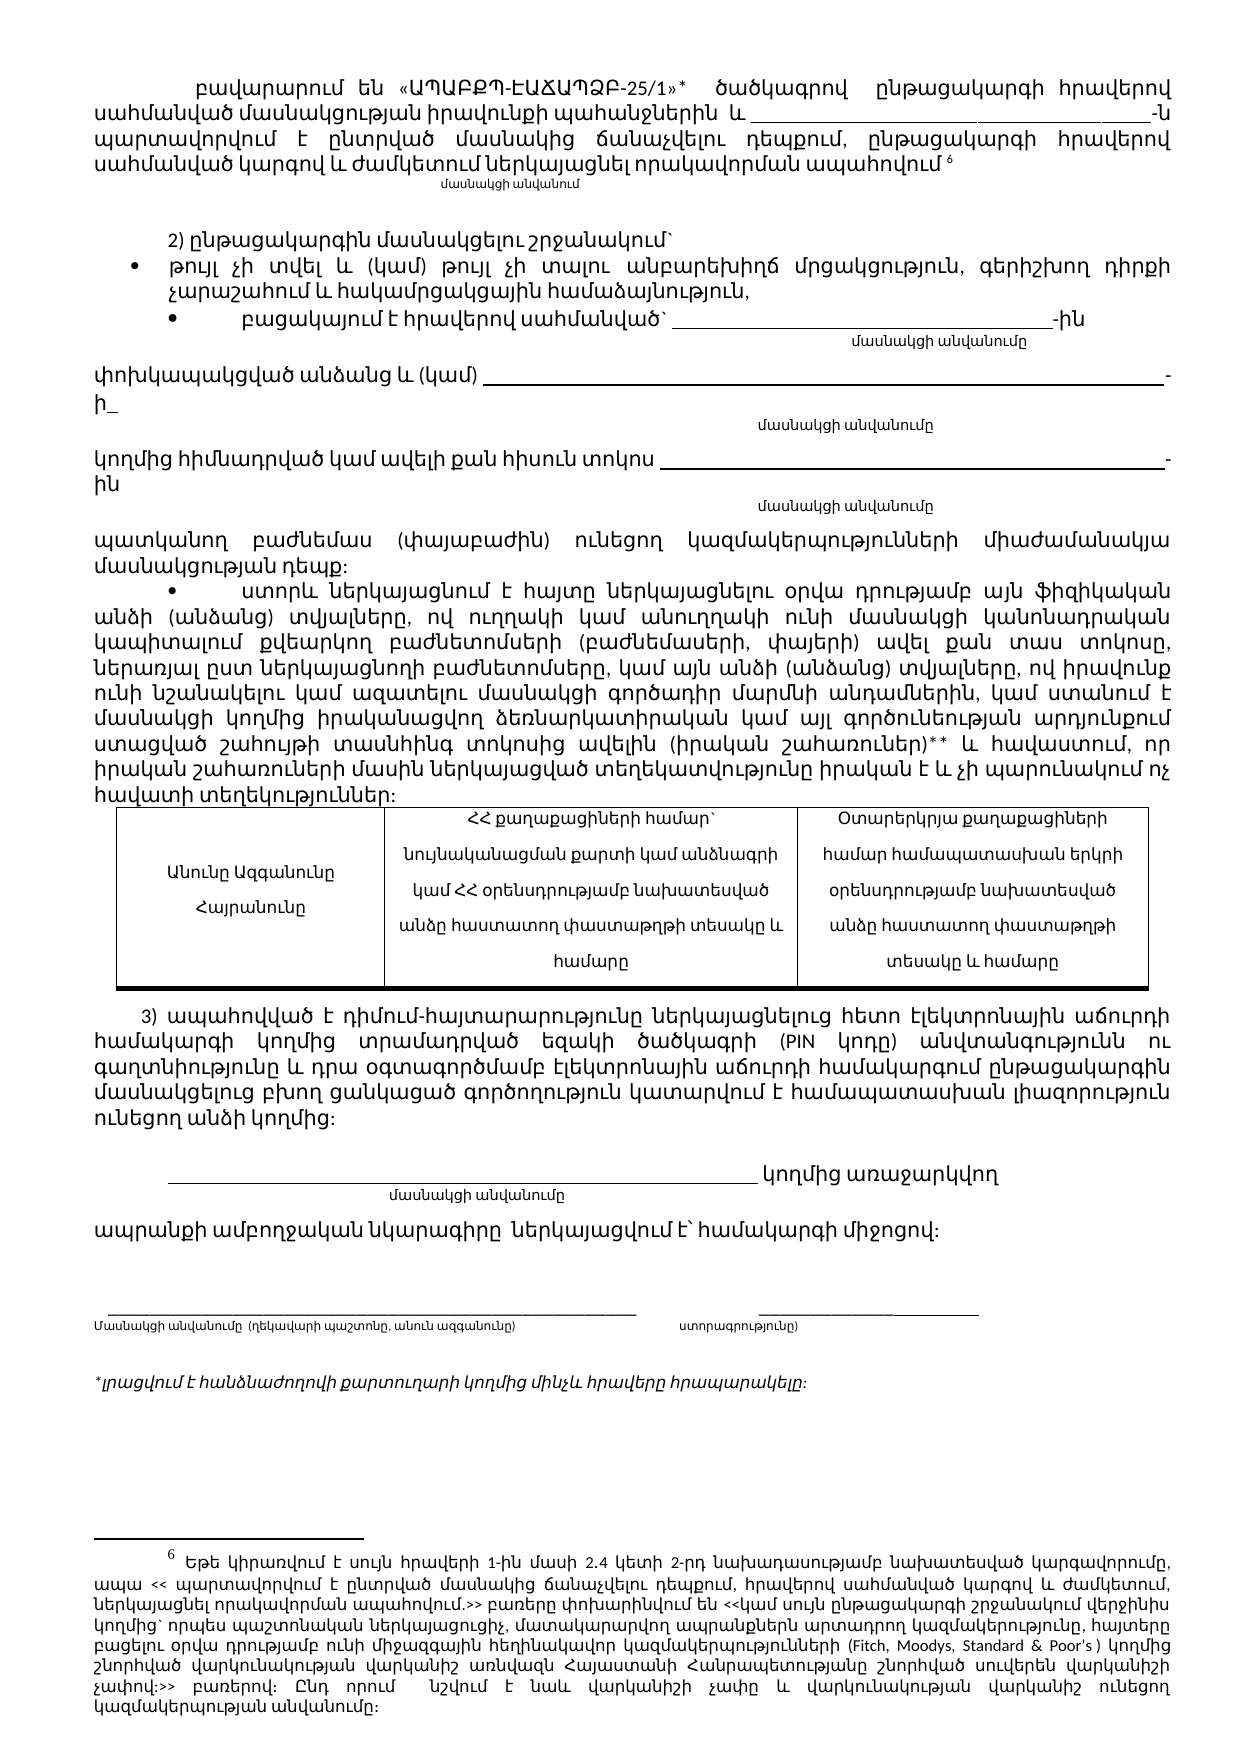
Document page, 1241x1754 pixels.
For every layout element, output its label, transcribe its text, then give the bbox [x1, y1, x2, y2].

text 3) ապահովված է դիմում-հայտարարությունը ներկայացնելուց հետո էլեկտրոնային աճուրդի համակարգի կողմից տրամադրված եզակի ծածկագրի (PIN կոդը) անվտանգությունն ու գաղտնիությունը և դրա օգտագործմամբ էլեկտրոնային աճուրդի համակարգում ընթացակարգին մասնակցելուց բխող ցանկացած գործողություն կատարվում է համապատասխան լիազորություն ունեցող անձի կողմից: [94, 1003, 1171, 1130]
text կողմից հիմնադրված կամ ավելի քան հիսուն տոկոս -ին [94, 446, 1171, 497]
text բավարարում են «ԱՊԱԲՔՊ-ԷԱՃԱՊՁԲ-25/1»* ծածկագրով ընթացակարգի հրավերով սահմանված մասնակցության իրավունքի պահանջներին և -ն պարտավորվում է ընտրված մասնակից ճանաչվելու դեպքում, ընթացակարգի հրավերով սահմանված կարգով և ժամկետում ներկայացնել որակավորման ապահովում [94, 75, 1171, 177]
list թույլ չի տվել և (կամ) թույլ չի տալու անբարեխիղճ մրցակցություն, գերիշխող դիրքի չարաշահում և հակամրցակցային համաձայնություն, [131, 253, 1171, 304]
table_header ՀՀ քաղաքացիների համար` նույնականացման քարտի կամ անձնագրի կամ ՀՀ օրենսդրությամբ նախատեսված անձը հաստատող փաստաթղթի տեսակը և համարը [385, 808, 797, 986]
text փոխկապակցված անձանց և (կամ) -ի [94, 362, 1171, 416]
text *լրացվում է հանձնաժողովի քարտուղարի կողմից մինչև հրավերը հրապարակելը: [94, 1373, 1171, 1393]
table_header Անունը Ազգանունը Հայրանունը [117, 808, 384, 986]
text ___________________________________________________ _____________ Մասնակցի անվանումը (ղեկավարի պաշտոնը, անուն ազգանունը) ստորագրությունը) [94, 1293, 1171, 1344]
table_header Օտարերկրյա քաղաքացիների համար համապատասխան երկրի օրենսդրությամբ նախատեսված անձը հաստատող փաստաթղթի տեսակը և համարը [798, 808, 1148, 986]
text 2) ընթացակարգին մասնակցելու շրջանակում` [94, 227, 1171, 253]
text մասնակցի անվանումը [94, 1186, 1171, 1217]
text մասնակցի անվանումը [94, 416, 1171, 446]
text կողմից առաջարկվող [94, 1161, 1171, 1186]
text պատկանող բաժնեմաս (փայաբաժին) ունեցող կազմակերպությունների միաժամանակյա մասնակցության դեպք: [94, 528, 1171, 578]
text մասնակցի անվանումը [94, 332, 1171, 362]
text մասնակցի անվանում [94, 177, 1171, 202]
list բացակայում է հրավերով սահմանված` -ին [94, 304, 1171, 332]
text մասնակցի անվանումը [94, 497, 1171, 528]
list ստորև ներկայացնում է հայտը ներկայացնելու օրվա դրությամբ այն ֆիզիկական անձի (անձանց) տվյալները, ով ուղղակի կամ անուղղակի ունի մասնակցի կանոնադրական կապիտալում քվեարկող բաժնետոմսերի (բաժնեմասերի, փայերի) ավել քան տաս տոկոսը, ներառյալ ըստ ներկայացնողի բաժնետոմսերը, կամ այն անձի (անձանց) տվյալները, ով իրավունք ունի նշանակելու կամ ազատելու մասնակցի գործադիր մարմնի անդամներին, կամ ստանում է մասնակցի կողմից իրականացվող ձեռնարկատիրական կամ այլ գործունեության արդյունքում ստացված շահույթի տասնհինգ տոկոսից ավելին (իրական շահառուներ)** և հավաստում, որ իրական շահառուների մասին ներկայացված տեղեկատվությունը իրական է և չի պարունակում ոչ հավատի տեղեկություններ: [94, 578, 1171, 807]
text ապրանքի ամբողջական նկարագիրը ներկայացվում է՝ համակարգի միջոցով: [94, 1217, 1171, 1242]
